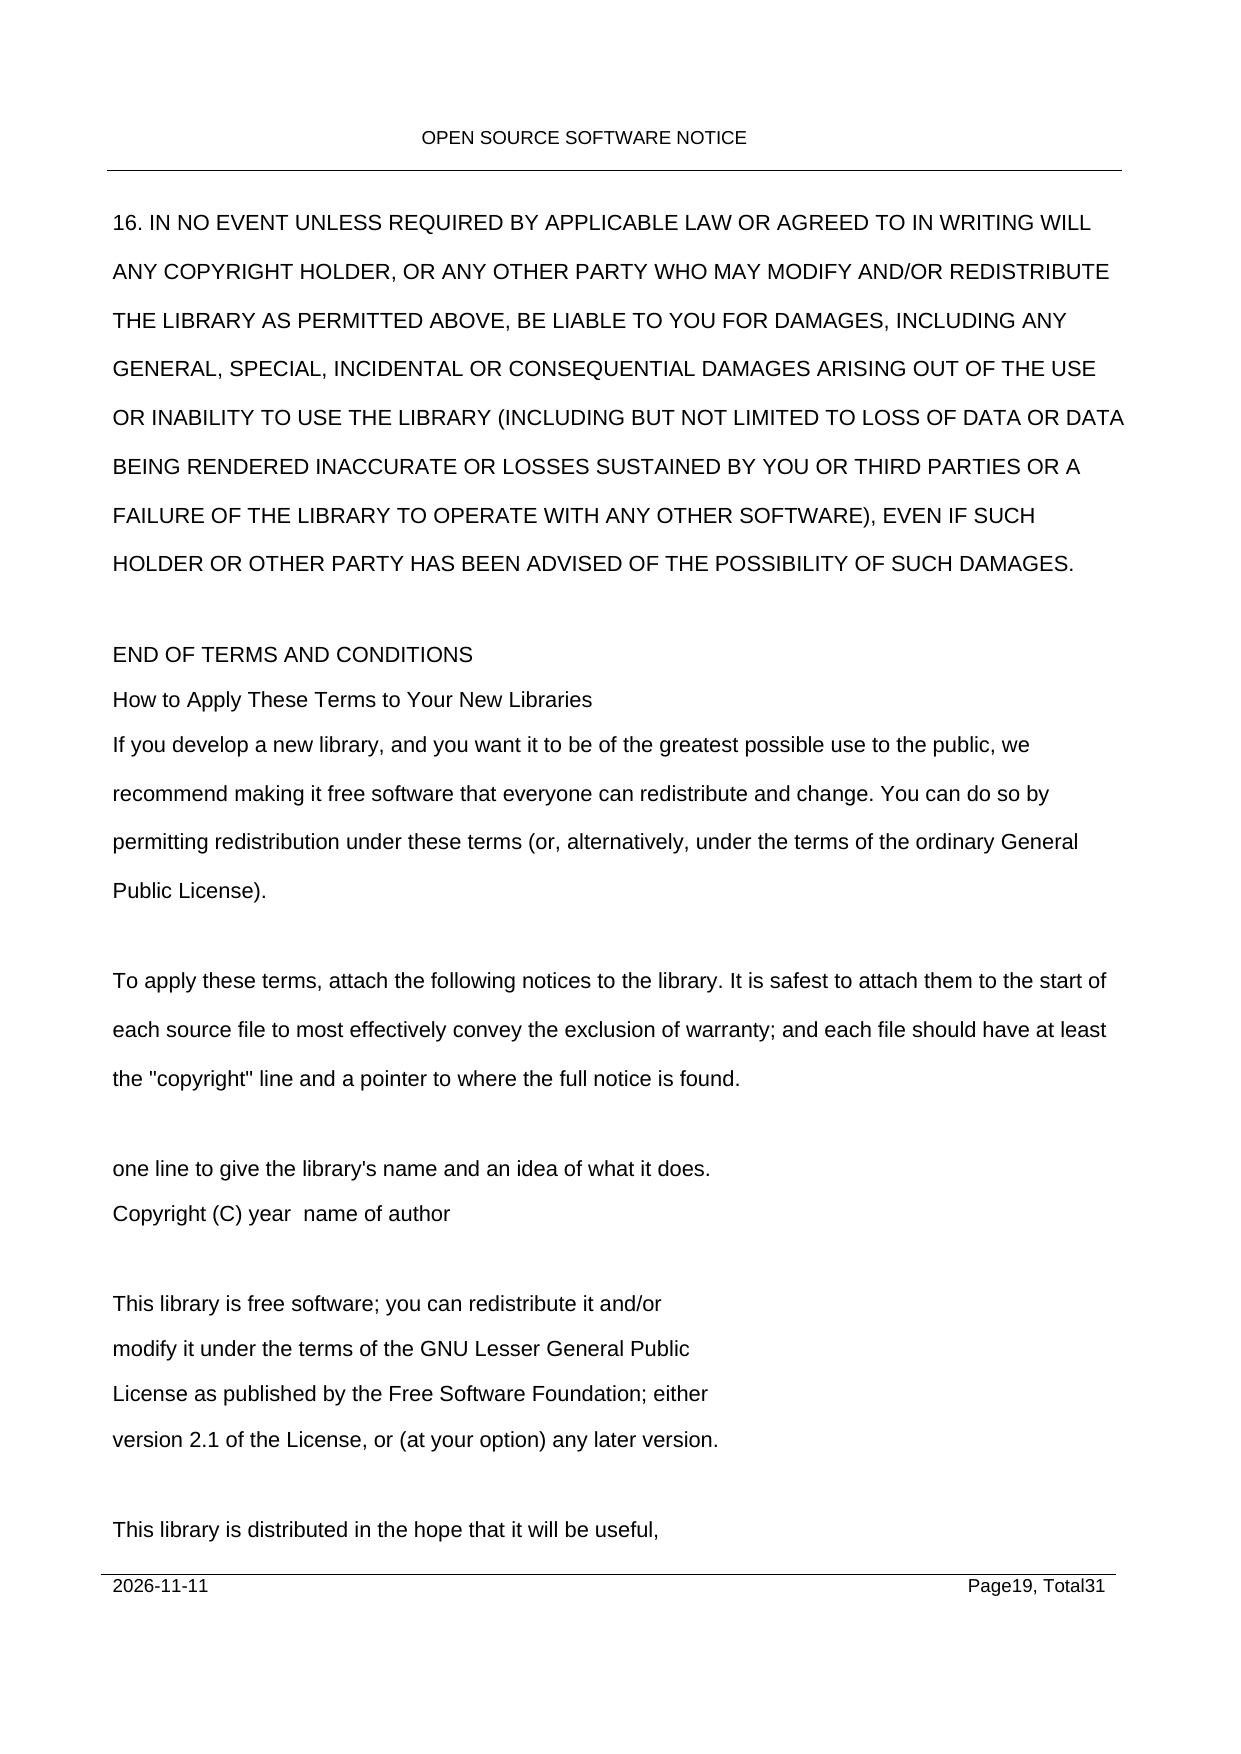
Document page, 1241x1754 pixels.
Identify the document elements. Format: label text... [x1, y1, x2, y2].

text Copyright (C) year name of author [112, 1197, 1128, 1230]
text This library is free software; you can redistribute it and/or [112, 1287, 1128, 1320]
text To apply these terms, attach the following notices to the library. It is safest to attach them to the start of each source file to most effectively convey the exclusion of warranty; and each file should have at least the "copyright" line and a pointer to where the full notice is found. [112, 964, 1128, 1094]
text 16. IN NO EVENT UNLESS REQUIRED BY APPLICABLE LAW OR AGREED TO IN WRITING WILL ANY COPYRIGHT HOLDER, OR ANY OTHER PARTY WHO MAY MODIFY AND/OR REDISTRIBUTE THE LIBRARY AS PERMITTED ABOVE, BE LIABLE TO YOU FOR DAMAGES, INCLUDING ANY GENERAL, SPECIAL, INCIDENTAL OR CONSEQUENTIAL DAMAGES ARISING OUT OF THE USE OR INABILITY TO USE THE LIBRARY (INCLUDING BUT NOT LIMITED TO LOSS OF DATA OR DATA BEING RENDERED INACCURATE OR LOSSES SUSTAINED BY YOU OR THIRD PARTIES OR A FAILURE OF THE LIBRARY TO OPERATE WITH ANY OTHER SOFTWARE), EVEN IF SUCH HOLDER OR OTHER PARTY HAS BEEN ADVISED OF THE POSSIBILITY OF SUCH DAMAGES. [112, 206, 1128, 580]
text modify it under the terms of the GNU Lesser General Public [112, 1333, 1128, 1365]
text How to Apply These Terms to Your New Libraries [112, 683, 1128, 715]
text This library is distributed in the hope that it will be useful, [112, 1513, 1128, 1546]
text If you develop a new library, and you want it to be of the greatest possible use to the public, we recommend making it free software that everyone can redistribute and change. You can do so by permitting redistribution under these terms (or, alternatively, under the terms of the ordinary General Public License). [112, 728, 1128, 907]
text END OF TERMS AND CONDITIONS [112, 638, 1128, 670]
text License as published by the Free Software Foundation; either [112, 1378, 1128, 1410]
text one line to give the library's name and an idea of what it does. [112, 1152, 1128, 1185]
text version 2.1 of the License, or (at your option) any later version. [112, 1423, 1128, 1455]
